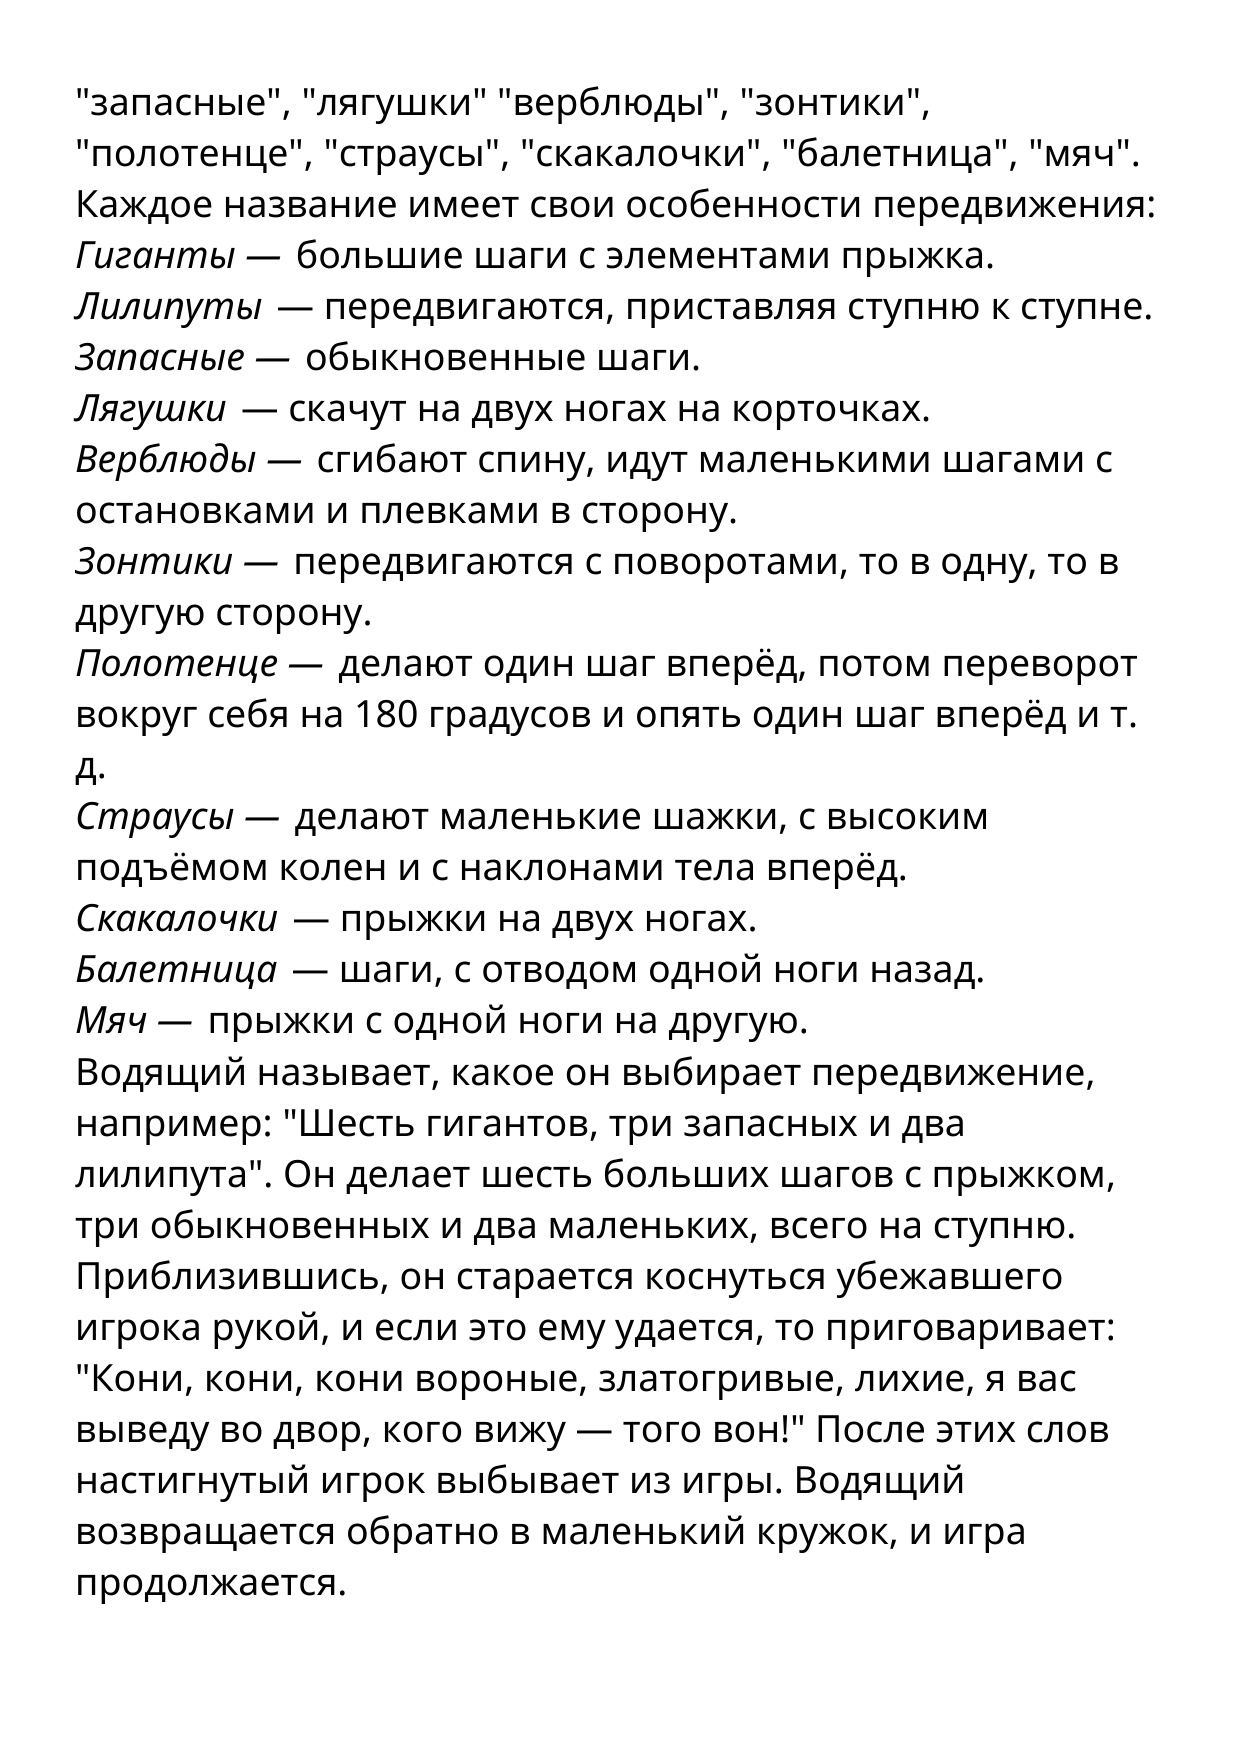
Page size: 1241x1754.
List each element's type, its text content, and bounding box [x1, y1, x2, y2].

text Верблюды — сгибают спину, идут маленькими шагами с остановками и плевками в сторону. [75, 432, 1165, 534]
text Водящий называет, какое он выбирает передвижение, например: "Шесть гигантов, три запасных и два лилипута". Он делает шесть больших шагов с прыжком, три обыкновенных и два маленьких, всего на ступню. Приблизившись, он старается коснуться убежавшего игрока рукой, и если это ему удается, то приговаривает: "Кони, кони, кони вороные, златогривые, лихие, я вас выведу во двор, кого вижу — того вон!" После этих слов настигнутый игрок выбывает из игры. Водящий возвращается обратно в маленький кружок, и игра продолжается. [75, 1045, 1165, 1606]
text Балетница — шаги, с отводом одной ноги назад. [75, 943, 1165, 994]
text Лилипуты — передвигаются, приставляя ступню к ступне. [75, 279, 1165, 330]
text Мяч — прыжки с одной ноги на другую. [75, 994, 1165, 1045]
text Страусы — делают маленькие шажки, с высоким подъёмом колен и с наклонами тела вперёд. [75, 789, 1165, 892]
text Лягушки — скачут на двух ногах на корточках. [75, 381, 1165, 432]
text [75, 75, 1165, 228]
text Скакалочки — прыжки на двух ногах. [75, 892, 1165, 943]
text Запасные — обыкновенные шаги. [75, 330, 1165, 381]
text Полотенце — делают один шаг вперёд, потом переворот вокруг себя на 180 градусов и опять один шаг вперёд и т. д. [75, 636, 1165, 789]
text Гиганты — большие шаги с элементами прыжка. [75, 228, 1165, 279]
text Зонтики — передвигаются с поворотами, то в одну, то в другую сторону. [75, 534, 1165, 636]
